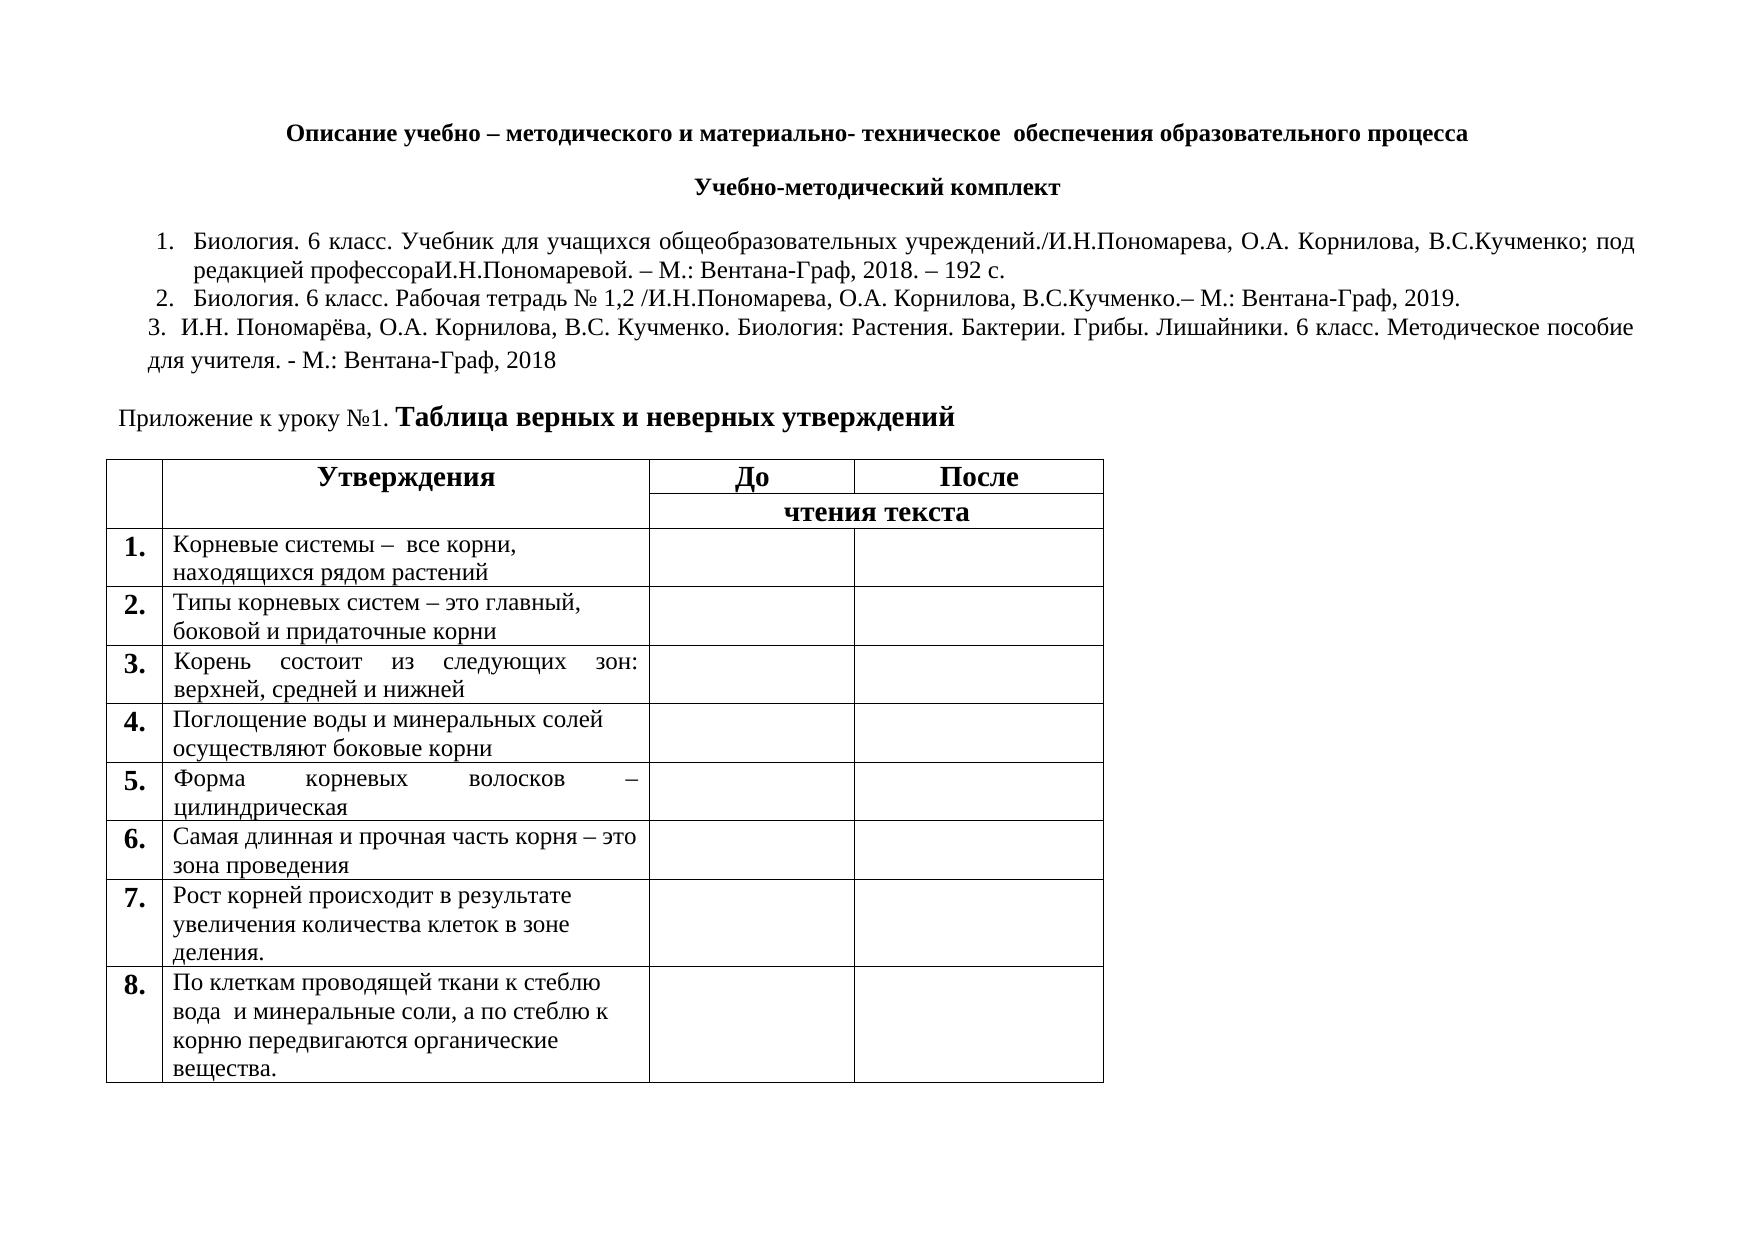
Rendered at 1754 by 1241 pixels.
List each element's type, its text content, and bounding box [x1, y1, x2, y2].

table_cell чтения текста [650, 494, 1103, 528]
text Описание учебно – методического и материально- техническое обеспечения образовательного процесса [118, 118, 1636, 147]
table_cell [650, 880, 854, 966]
table_cell [650, 967, 854, 1082]
table_cell Самая длинная и прочная часть корня – это зона проведения [163, 821, 649, 879]
table_cell 4. [107, 704, 162, 762]
table_cell Корневые системы – все корни, находящихся рядом растений [163, 529, 649, 586]
table_cell [650, 646, 854, 703]
text 3. И.Н. Пономарёва, О.А. Корнилова, В.С. Кучменко. Биология: Растения. Бактерии. Грибы. Лишайники. 6 класс. Методическое пособие для учителя. - М.: Вентана-Граф, 2018 [148, 312, 1636, 374]
table_cell [855, 587, 1103, 645]
table_cell [855, 704, 1103, 762]
table_cell 3. [107, 646, 162, 703]
table_cell Форма корневых волосков – цилиндрическая [163, 763, 649, 820]
table_cell [650, 587, 854, 645]
table_cell Корень состоит из следующих зон: верхней, средней и нижней [163, 646, 649, 703]
table_cell 6. [107, 821, 162, 879]
table_cell 8. [107, 967, 162, 1082]
table_cell 2. [107, 587, 162, 645]
table_cell Типы корневых систем – это главный, боковой и придаточные корни [163, 587, 649, 645]
table_cell [650, 821, 854, 879]
table_cell Рост корней происходит в результате увеличения количества клеток в зоне деления. [163, 880, 649, 966]
table_cell [855, 529, 1103, 586]
text Приложение к уроку №1. Таблица верных и неверных утверждений [118, 399, 1636, 433]
table_cell [650, 704, 854, 762]
table_header Утверждения [163, 460, 649, 528]
list Биология. 6 класс. Рабочая тетрадь № 1,2 /И.Н.Пономарева, О.А. Корнилова, В.С.Кучменко.– М.: Вентана-Граф, 2019. [156, 283, 1636, 312]
table_cell [650, 529, 854, 586]
table_cell [650, 763, 854, 820]
table_cell [855, 763, 1103, 820]
table_cell [855, 967, 1103, 1082]
table_header До [650, 460, 854, 493]
table_cell [855, 646, 1103, 703]
table_header После [855, 460, 1103, 493]
table_cell 5. [107, 763, 162, 820]
table_cell 1. [107, 529, 162, 586]
table_header [107, 460, 162, 528]
table_cell [855, 821, 1103, 879]
table_cell 7. [107, 880, 162, 966]
text Учебно-методический комплект [118, 172, 1636, 201]
list Биология. 6 класс. Учебник для учащихся общеобразовательных учреждений./И.Н.Пономарева, О.А. Корнилова, В.С.Кучменко; под редакцией профессораИ.Н.Пономаревой. – М.: Вентана-Граф, 2018. – 192 с. [156, 226, 1636, 283]
table_cell По клеткам проводящей ткани к стеблю вода и минеральные соли, а по стеблю к корню передвигаются органические вещества. [163, 967, 649, 1082]
table_cell [855, 880, 1103, 966]
table_cell Поглощение воды и минеральных солей осуществляют боковые корни [163, 704, 649, 762]
